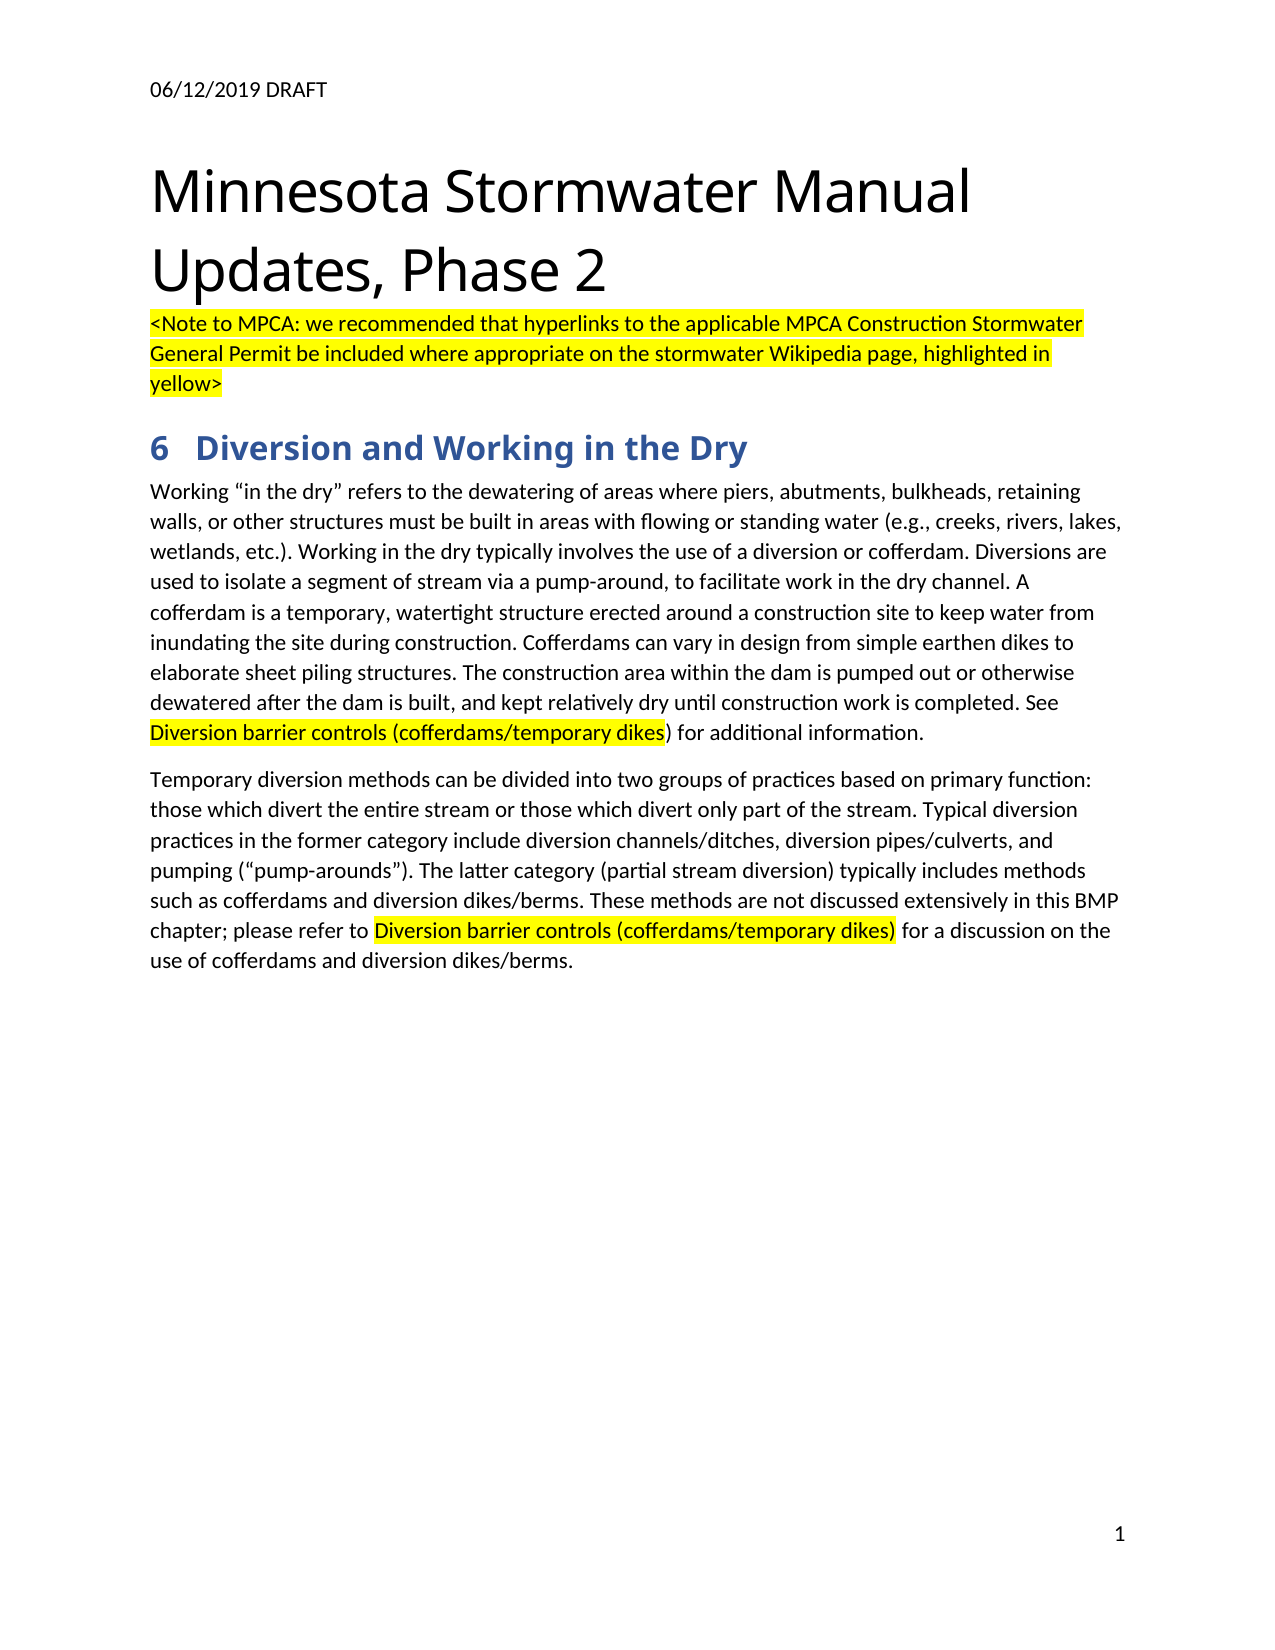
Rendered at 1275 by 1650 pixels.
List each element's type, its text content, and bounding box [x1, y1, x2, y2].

subtitle Diversion and Working in the Dry [150, 424, 1125, 470]
text <Note to MPCA: we recommended that hyperlinks to the applicable MPCA Construction Stormwater General Permit be included where appropriate on the stormwater Wikipedia page, highlighted in yellow> [150, 309, 1125, 397]
text Working “in the dry” refers to the dewatering of areas where piers, abutments, bulkheads, retaining walls, or other structures must be built in areas with flowing or standing water (e.g., creeks, rivers, lakes, wetlands, etc.). Working in the dry typically involves the use of a diversion or cofferdam. Diversions are used to isolate a segment of stream via a pump-around, to facilitate work in the dry channel. A cofferdam is a temporary, watertight structure erected around a construction site to keep water from inundating the site during construction. Cofferdams can vary in design from simple earthen dikes to elaborate sheet piling structures. The construction area within the dam is pumped out or otherwise dewatered after the dam is built, and kept relatively dry until construction work is completed. See Diversion barrier controls (cofferdams/temporary dikes) for additional information. [150, 477, 1125, 746]
title Minnesota Stormwater Manual Updates, Phase 2 [150, 150, 1125, 309]
text Temporary diversion methods can be divided into two groups of practices based on primary function: those which divert the entire stream or those which divert only part of the stream. Typical diversion practices in the former category include diversion channels/ditches, diversion pipes/culverts, and pumping (“pump-arounds”). The latter category (partial stream diversion) typically includes methods such as cofferdams and diversion dikes/berms. These methods are not discussed extensively in this BMP chapter; please refer to Diversion barrier controls (cofferdams/temporary dikes) for a discussion on the use of cofferdams and diversion dikes/berms. [150, 765, 1125, 974]
